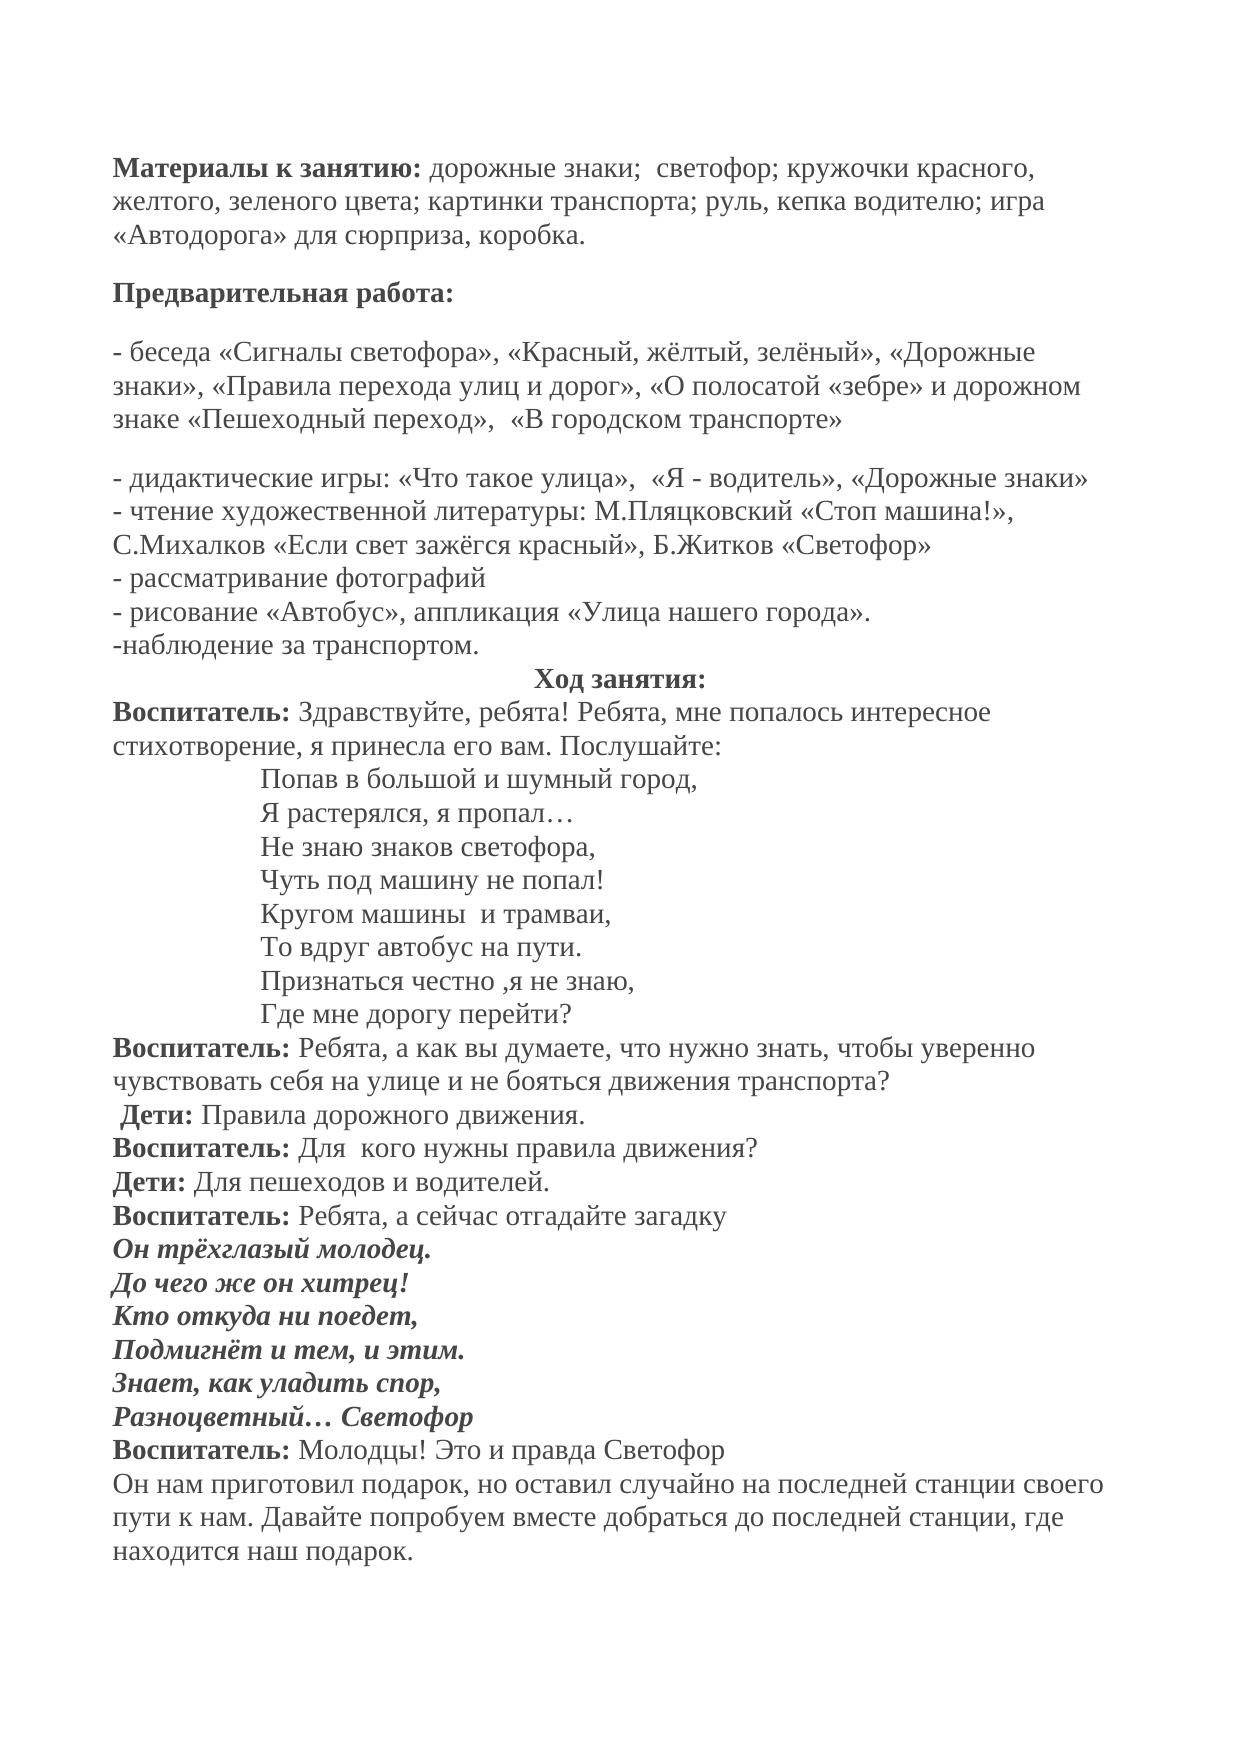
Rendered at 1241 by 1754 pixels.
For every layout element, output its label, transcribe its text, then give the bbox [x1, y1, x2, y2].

text Воспитатель: Молодцы! Это и правда Светофор [112, 1432, 1128, 1466]
text Предварительная работа: [112, 276, 1128, 309]
text Попав в большой и шумный город, [112, 762, 1128, 795]
text Не знаю знаков светофора, [112, 829, 1128, 862]
text Дети: Правила дорожного движения. [112, 1097, 1128, 1131]
text Чуть под машину не попал! [112, 862, 1128, 896]
text То вдруг автобус на пути. [112, 929, 1128, 963]
text Воспитатель: Ребята, а сейчас отгадайте загадку [112, 1198, 1128, 1231]
text Я растерялся, я пропал… [112, 795, 1128, 829]
text - рассматривание фотографий [112, 560, 1128, 594]
text Он трёхглазый молодец. До чего же он хитрец! Кто откуда ни поедет, Подмигнёт и тем, и этим. Знает, как уладить спор, Разноцветный… Светофор [112, 1231, 1128, 1432]
text Признаться честно ,я не знаю, [112, 963, 1128, 996]
text Ход занятия: [112, 661, 1128, 694]
text Кругом машины и трамваи, [112, 896, 1128, 929]
text Он нам приготовил подарок, но оставил случайно на последней станции своего пути к нам. Давайте попробуем вместе добраться до последней станции, где находится наш подарок. [112, 1466, 1128, 1567]
text -наблюдение за транспортом. [112, 627, 1128, 661]
text - дидактические игры: «Что такое улица», «Я - водитель», «Дорожные знаки» [112, 460, 1128, 493]
text Дети: Для пешеходов и водителей. [112, 1164, 1128, 1198]
text Материалы к занятию: дорожные знаки; светофор; кружочки красного, желтого, зеленого цвета; картинки транспорта; руль, кепка водителю; игра «Автодорога» для сюрприза, коробка. [112, 150, 1128, 251]
text Воспитатель: Ребята, а как вы думаете, что нужно знать, чтобы уверенно чувствовать себя на улице и не бояться движения транспорта? [112, 1030, 1128, 1097]
text - чтение художественной литературы: М.Пляцковский «Стоп машина!», С.Михалков «Если свет зажёгся красный», Б.Житков «Светофор» [112, 493, 1128, 560]
text Где мне дорогу перейти? [112, 996, 1128, 1030]
text - беседа «Сигналы светофора», «Красный, жёлтый, зелёный», «Дорожные знаки», «Правила перехода улиц и дорог», «О полосатой «зебре» и дорожном знаке «Пешеходный переход», «В городском транспорте» [112, 334, 1128, 435]
text - рисование «Автобус», аппликация «Улица нашего города». [112, 594, 1128, 627]
text Воспитатель: Для кого нужны правила движения? [112, 1131, 1128, 1164]
text Воспитатель: Здравствуйте, ребята! Ребята, мне попалось интересное стихотворение, я принесла его вам. Послушайте: [112, 694, 1128, 762]
